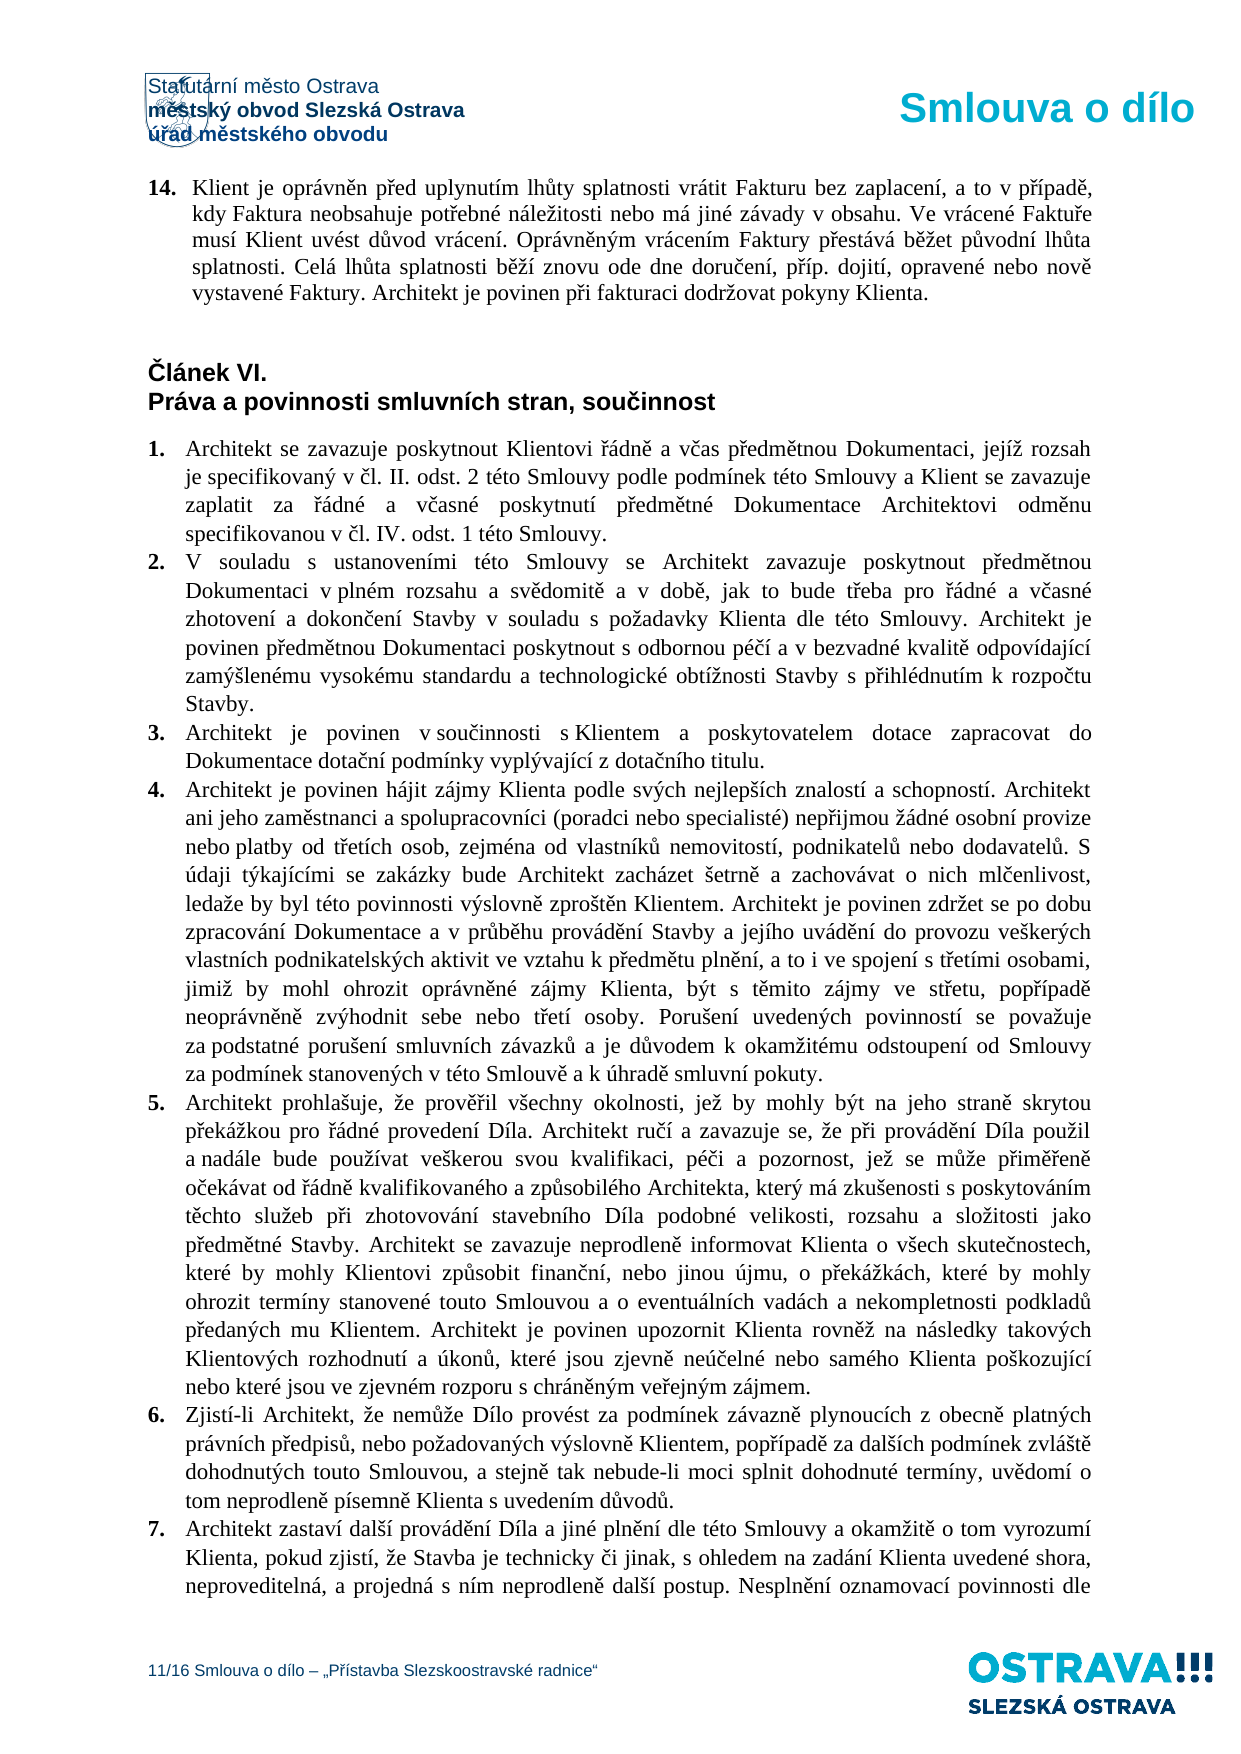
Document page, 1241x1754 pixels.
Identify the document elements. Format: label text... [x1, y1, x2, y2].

list Architekt je povinen hájit zájmy Klienta podle svých nejlepších znalostí a schopností. Architekt ani jeho zaměstnanci a spolupracovníci (poradci nebo specialisté) nepřijmou žádné osobní provize nebo platby od třetích osob, zejména od vlastníků nemovitostí, podnikatelů nebo dodavatelů. S údaji týkajícími se zakázky bude Architekt zacházet šetrně a zachovávat o nich mlčenlivost, ledaže by byl této povinnosti výslovně zproštěn Klientem. Architekt je povinen zdržet se po dobu zpracování Dokumentace a v průběhu provádění Stavby a jejího uvádění do provozu veškerých vlastních podnikatelských aktivit ve vztahu k předmětu plnění, a to i ve spojení s třetími osobami, jimiž by mohl ohrozit oprávněné zájmy Klienta, být s těmito zájmy ve střetu, popřípadě neoprávněně zvýhodnit sebe nebo třetí osoby. Porušení uvedených povinností se považuje za podstatné porušení smluvních závazků a je důvodem k okamžitému odstoupení od Smlouvy za podmínek stanovených v této Smlouvě a k úhradě smluvní pokuty. [148, 776, 1093, 1087]
list Architekt prohlašuje, že prověřil všechny okolnosti, jež by mohly být na jeho straně skrytou překážkou pro řádné provedení Díla. Architekt ručí a zavazuje se, že při provádění Díla použil a nadále bude používat veškerou svou kvalifikaci, péči a pozornost, jež se může přiměřeně očekávat od řádně kvalifikovaného a způsobilého Architekta, který má zkušenosti s poskytováním těchto služeb při zhotovování stavebního Díla podobné velikosti, rozsahu a složitosti jako předmětné Stavby. Architekt se zavazuje neprodleně informovat Klienta o všech skutečnostech, které by mohly Klientovi způsobit finanční, nebo jinou újmu, o překážkách, které by mohly ohrozit termíny stanovené touto Smlouvou a o eventuálních vadách a nekompletnosti podkladů předaných mu Klientem. Architekt je povinen upozornit Klienta rovněž na následky takových Klientových rozhodnutí a úkonů, které jsou zjevně neúčelné nebo samého Klienta poškozující nebo které jsou ve zjevném rozporu s chráněným veřejným zájmem. [148, 1089, 1093, 1399]
list Zjistí-li Architekt, že nemůže Dílo provést za podmínek závazně plynoucích z obecně platných právních předpisů, nebo požadovaných výslovně Klientem, popřípadě za dalších podmínek zvláště dohodnutých touto Smlouvou, a stejně tak nebude-li moci splnit dohodnuté termíny, uvědomí o tom neprodleně písemně Klienta s uvedením důvodů. [148, 1401, 1093, 1513]
picture [144, 72, 211, 148]
list Architekt se zavazuje poskytnout Klientovi řádně a včas předmětnou Dokumentaci, jejíž rozsah je specifikovaný v čl. II. odst. 2 této Smlouvy podle podmínek této Smlouvy a Klient se zavazuje zaplatit za řádné a včasné poskytnutí předmětné Dokumentace Architektovi odměnu specifikovanou v čl. IV. odst. 1 této Smlouvy. [148, 434, 1093, 546]
text Práva a povinnosti smluvních stran, součinnost [148, 387, 1093, 416]
list Klient je oprávněn před uplynutím lhůty splatnosti vrátit Fakturu bez zaplacení, a to v případě, kdy Faktura neobsahuje potřebné náležitosti nebo má jiné závady v obsahu. Ve vrácené Faktuře musí Klient uvést důvod vrácení. Oprávněným vrácením Faktury přestává běžet původní lhůta splatnosti. Celá lhůta splatnosti běží znovu ode dne doručení, příp. dojití, opravené nebo nově vystavené Faktury. Architekt je povinen při fakturaci dodržovat pokyny Klienta. [148, 174, 1093, 305]
picture [968, 1652, 1213, 1714]
text Článek VI. [148, 358, 1093, 387]
list Architekt je povinen v součinnosti s Klientem a poskytovatelem dotace zapracovat do Dokumentace dotační podmínky vyplývající z dotačního titulu. [148, 719, 1093, 774]
list V souladu s ustanoveními této Smlouvy se Architekt zavazuje poskytnout předmětnou Dokumentaci v plném rozsahu a svědomitě a v době, jak to bude třeba pro řádné a včasné zhotovení a dokončení Stavby v souladu s požadavky Klienta dle této Smlouvy. Architekt je povinen předmětnou Dokumentaci poskytnout s odbornou péčí a v bezvadné kvalitě odpovídající zamýšlenému vysokému standardu a technologické obtížnosti Stavby s přihlédnutím k rozpočtu Stavby. [148, 548, 1093, 717]
